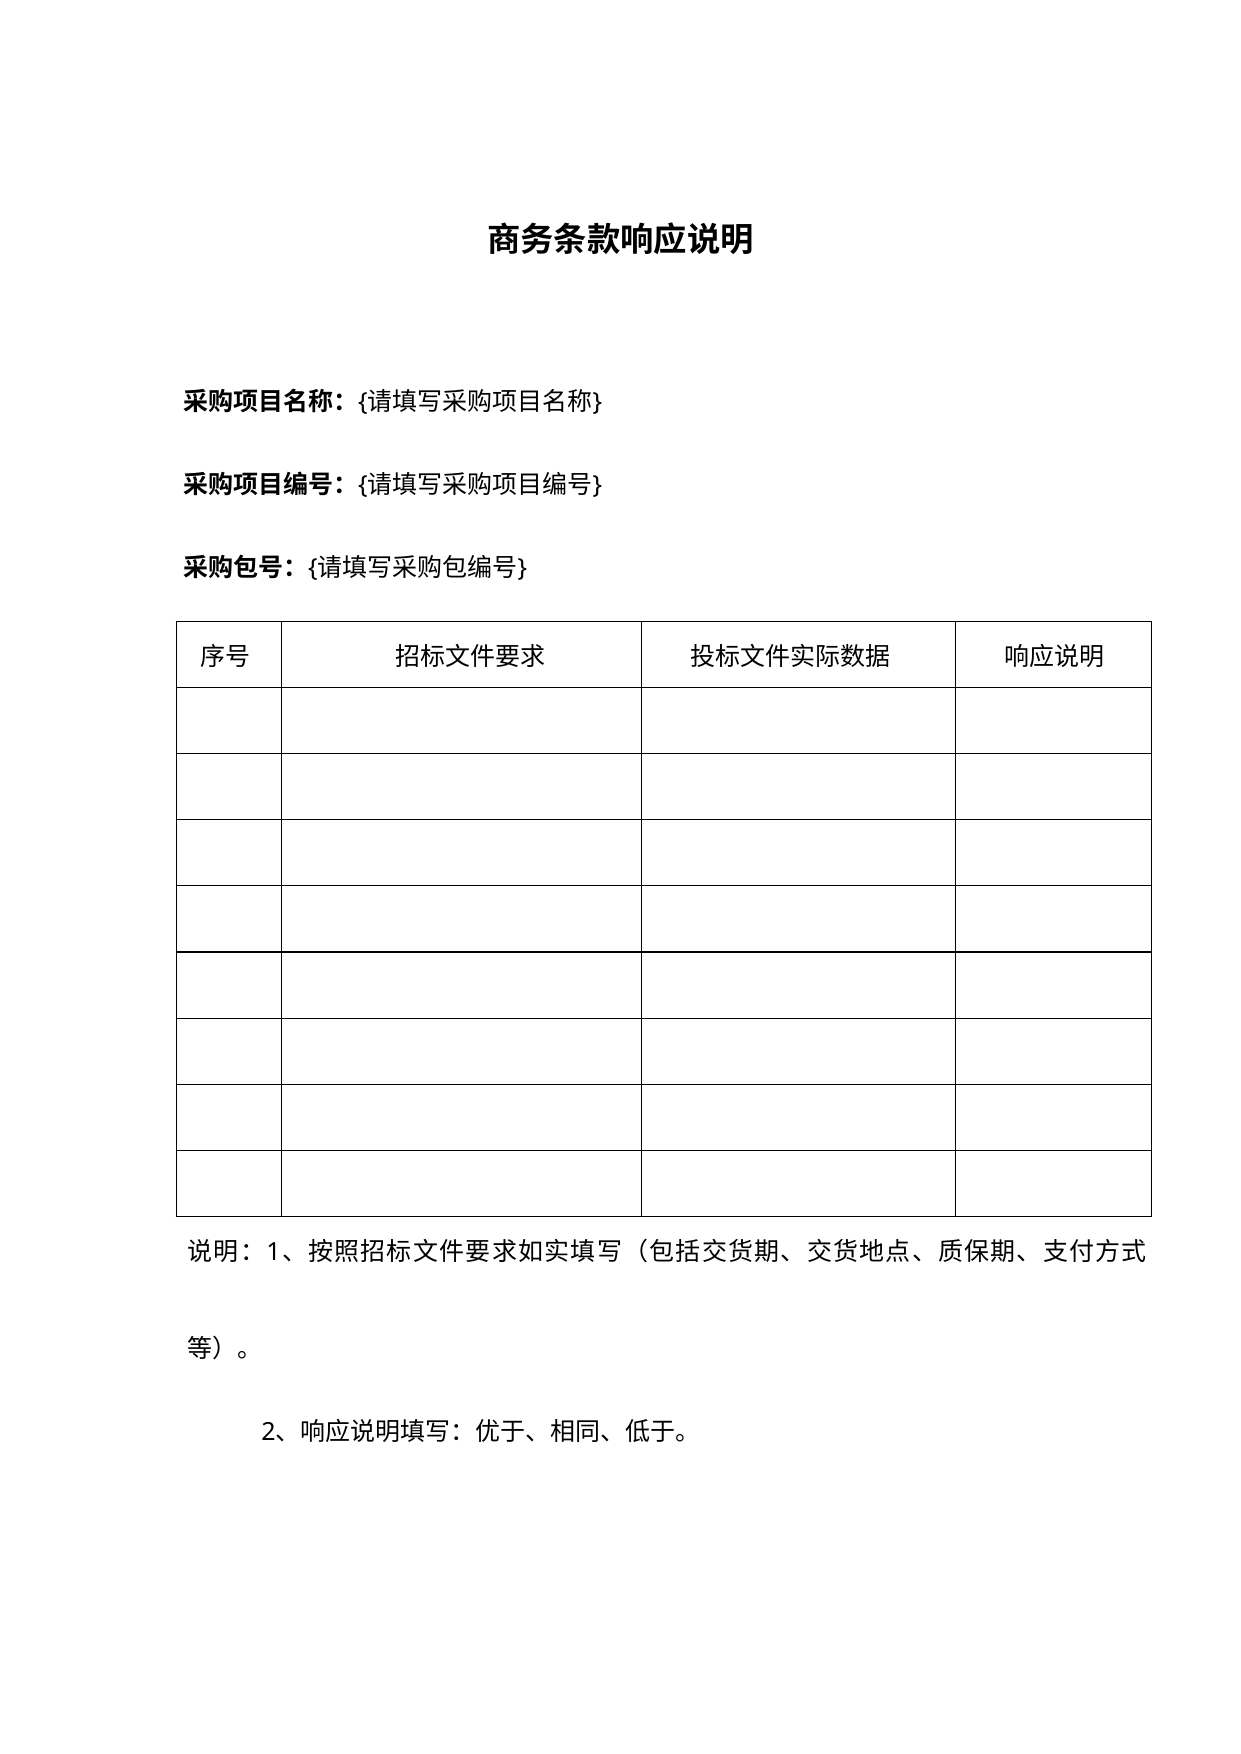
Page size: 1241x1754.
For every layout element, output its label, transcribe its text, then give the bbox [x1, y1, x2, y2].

table_cell [177, 754, 281, 819]
table_cell [642, 1019, 955, 1083]
table_cell [177, 1019, 281, 1083]
table_header 投标文件实际数据 [642, 622, 955, 687]
table_cell [956, 953, 1151, 1017]
table_header 序号 [177, 622, 281, 687]
table_cell [177, 820, 281, 885]
table_cell [642, 688, 955, 753]
table_cell [956, 886, 1151, 951]
table_cell [642, 886, 955, 951]
table_cell [642, 1151, 955, 1216]
table_cell [956, 1085, 1151, 1149]
table_cell [282, 688, 641, 753]
table_cell [177, 953, 281, 1017]
text 商务条款响应说明 [187, 213, 1053, 261]
table_header 招标文件要求 [282, 622, 641, 687]
table_cell [177, 1085, 281, 1149]
table_cell [177, 1151, 281, 1216]
table_cell [282, 1085, 641, 1149]
text 采购项目名称：{请填写采购项目名称} [183, 367, 1053, 432]
table_cell [956, 754, 1151, 819]
text 采购包号：{请填写采购包编号} [183, 533, 1053, 598]
table_cell [177, 688, 281, 753]
table_cell [642, 953, 955, 1017]
table_cell [282, 886, 641, 951]
table_cell [956, 1019, 1151, 1083]
table_header 响应说明 [956, 622, 1151, 687]
table_cell [642, 1085, 955, 1149]
table_cell [282, 754, 641, 819]
table_cell [642, 820, 955, 885]
text 说明：1、按照招标文件要求如实填写（包括交货期、交货地点、质保期、支付方式等）。 [187, 1217, 1147, 1379]
table_cell [282, 953, 641, 1017]
table_cell [956, 688, 1151, 753]
table_cell [282, 1151, 641, 1216]
text 2、响应说明填写：优于、相同、低于。 [187, 1397, 1162, 1462]
table_cell [956, 820, 1151, 885]
table_cell [956, 1151, 1151, 1216]
table_cell [177, 886, 281, 951]
text 采购项目编号：{请填写采购项目编号} [183, 450, 1053, 515]
table_cell [642, 754, 955, 819]
table_cell [282, 1019, 641, 1083]
table_cell [282, 820, 641, 885]
